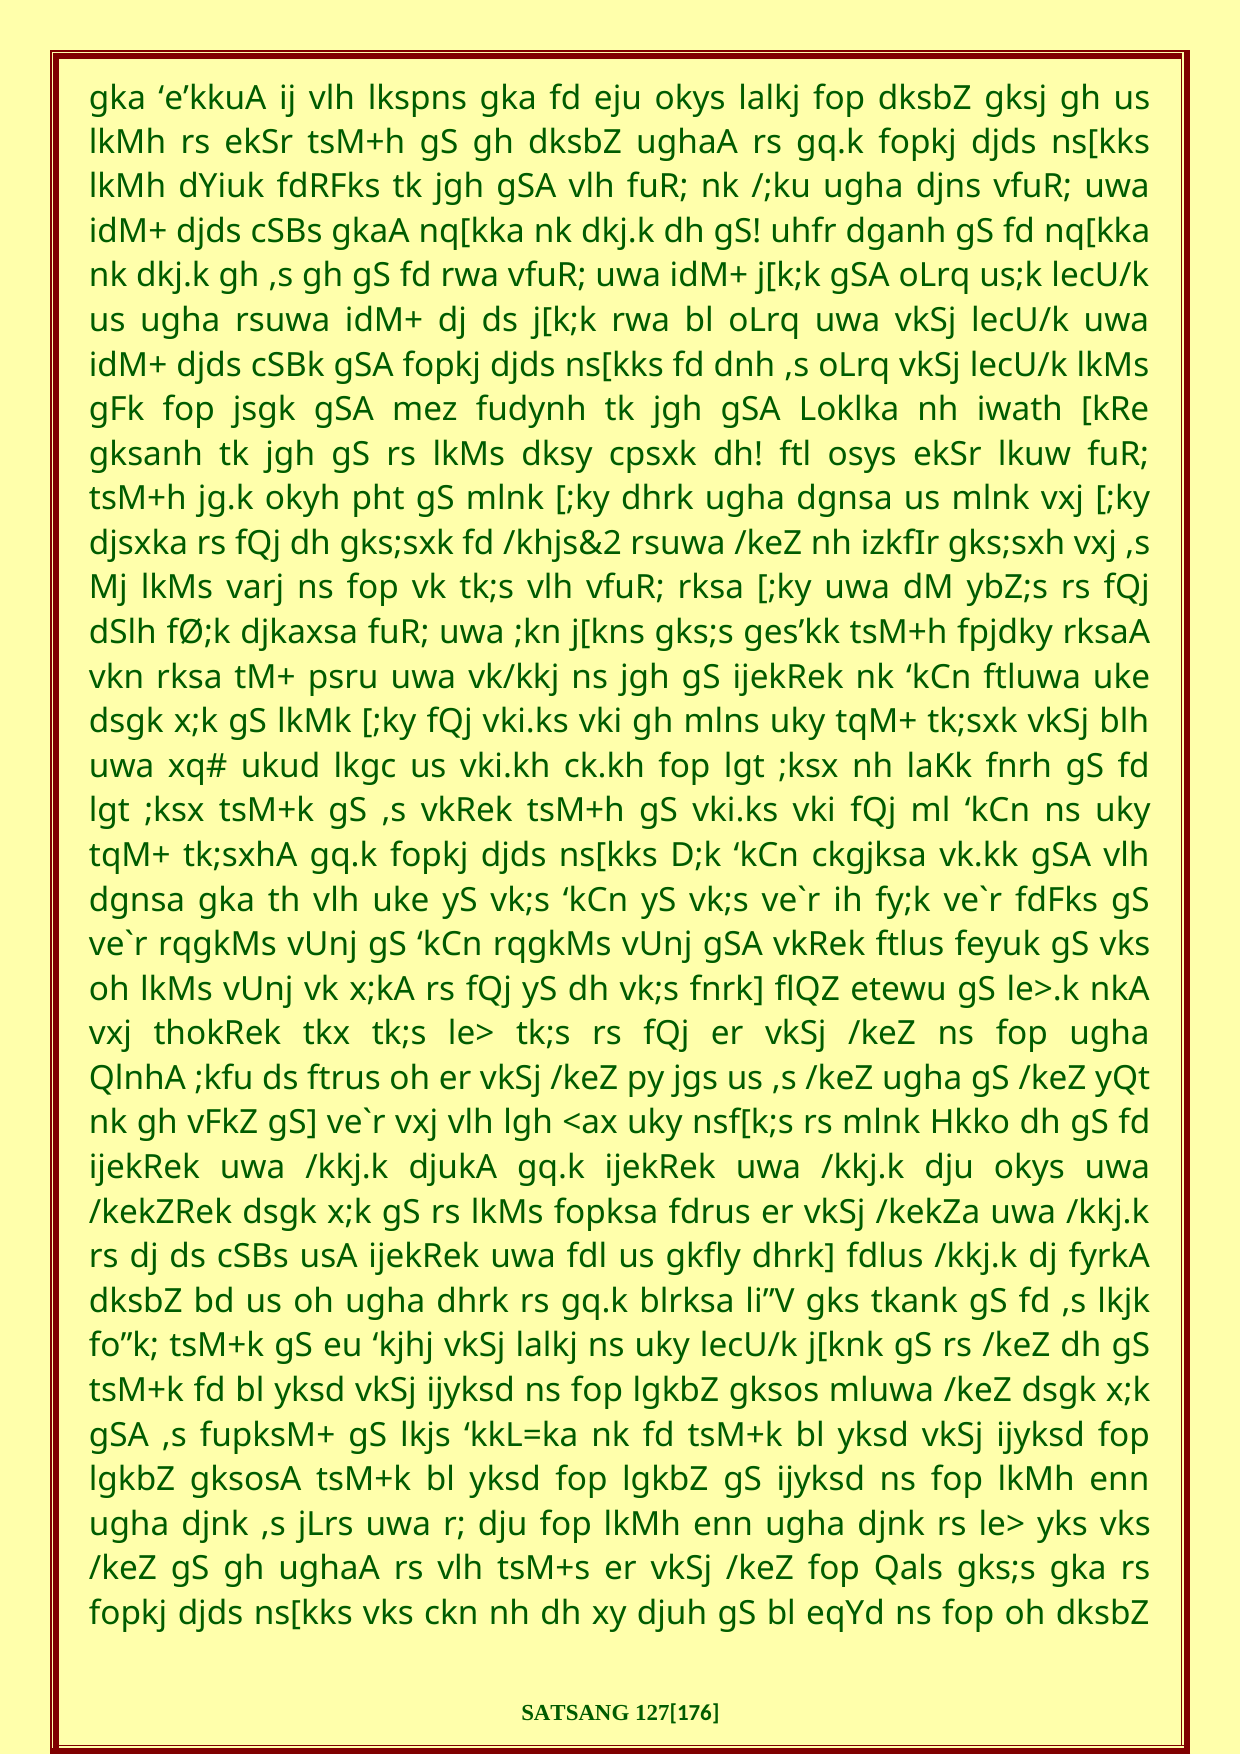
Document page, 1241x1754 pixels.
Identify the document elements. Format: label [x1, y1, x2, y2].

text [89, 74, 1152, 1634]
